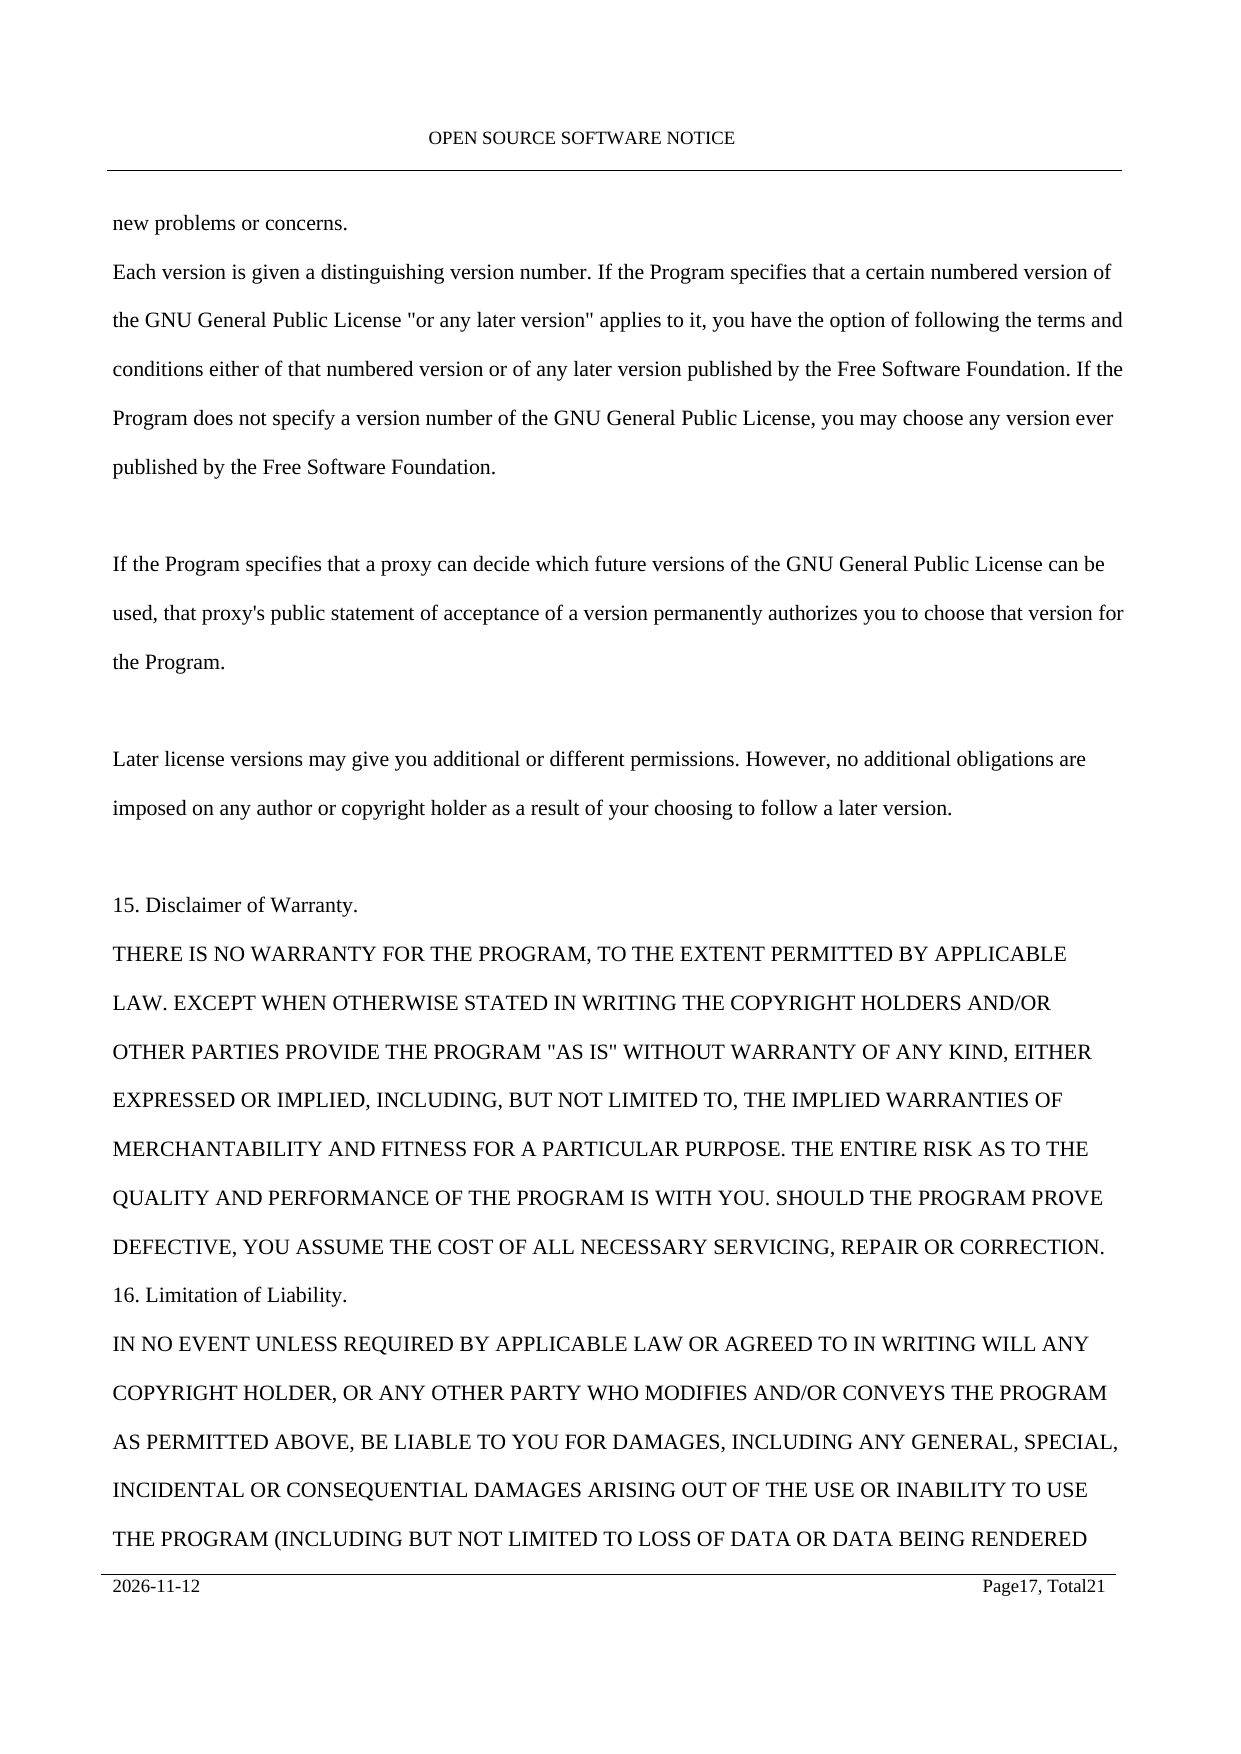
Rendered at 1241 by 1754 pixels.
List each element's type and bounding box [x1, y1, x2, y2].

text [112, 206, 1128, 1555]
